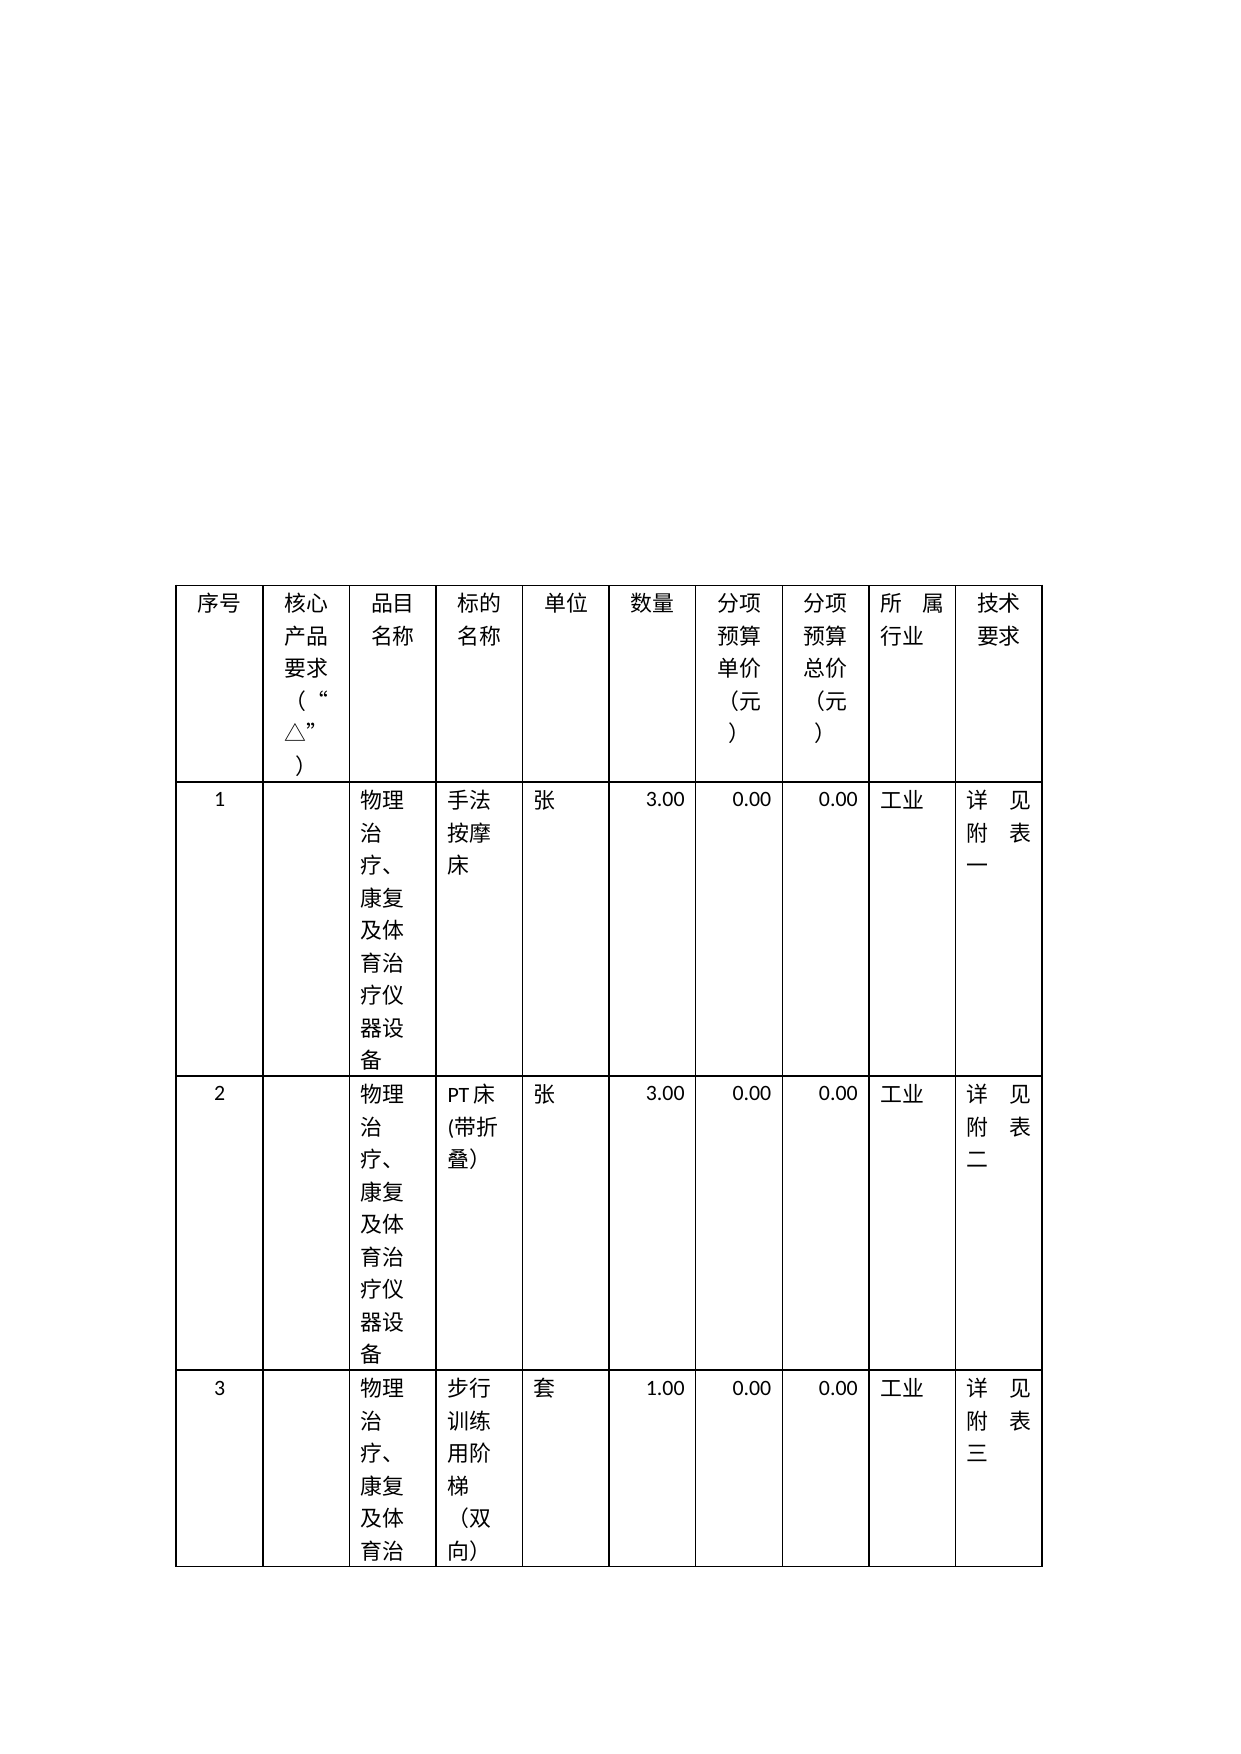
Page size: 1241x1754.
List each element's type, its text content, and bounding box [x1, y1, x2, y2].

table_header 所属行业 [870, 586, 955, 781]
table_cell 张 [523, 783, 608, 1075]
table_cell [264, 1077, 349, 1369]
table_cell [264, 783, 349, 1075]
table_cell 1 [177, 783, 262, 1075]
table_cell 工业 [870, 1371, 955, 1566]
table_cell 工业 [870, 783, 955, 1075]
table_cell [264, 1371, 349, 1566]
table_cell 物理治疗、康复及体育治疗仪器设备 [350, 783, 435, 1075]
table_cell 0.00 [783, 783, 868, 1075]
table_cell 0.00 [696, 1077, 782, 1369]
table_cell 3.00 [610, 1077, 695, 1369]
table_cell 套 [523, 1371, 608, 1566]
table_cell 0.00 [696, 1371, 782, 1566]
table_header 品目名称 [350, 586, 435, 781]
table_cell 详见附表三 [956, 1371, 1041, 1566]
table_cell 0.00 [783, 1371, 868, 1566]
table_cell 0.00 [783, 1077, 868, 1369]
table_cell 2 [177, 1077, 262, 1369]
table_header 分项预算总价（元） [783, 586, 868, 781]
table_header 技术要求 [956, 586, 1041, 781]
table_cell 物理治疗、康复及体育治疗仪器设备 [350, 1077, 435, 1369]
table_cell 1.00 [610, 1371, 695, 1566]
table_header 序号 [177, 586, 262, 781]
table_cell PT床(带折叠） [437, 1077, 522, 1369]
table_cell 张 [523, 1077, 608, 1369]
table_cell 步行训练用阶梯（双向） [437, 1371, 522, 1566]
table_cell 详见附表一 [956, 783, 1041, 1075]
table_header 标的名称 [437, 586, 522, 781]
table_cell 工业 [870, 1077, 955, 1369]
table_cell 物理治疗、康复及体育治疗仪器设备 [350, 1371, 435, 1566]
table_header 分项预算单价（元） [696, 586, 782, 781]
table_header 核心产品要求（“△”） [264, 586, 349, 781]
table_cell 3.00 [610, 783, 695, 1075]
table_cell 3 [177, 1371, 262, 1566]
table_header 数量 [610, 586, 695, 781]
table_cell 手法按摩床 [437, 783, 522, 1075]
table_cell 详见附表二 [956, 1077, 1041, 1369]
table_cell 0.00 [696, 783, 782, 1075]
table_header 单位 [523, 586, 608, 781]
